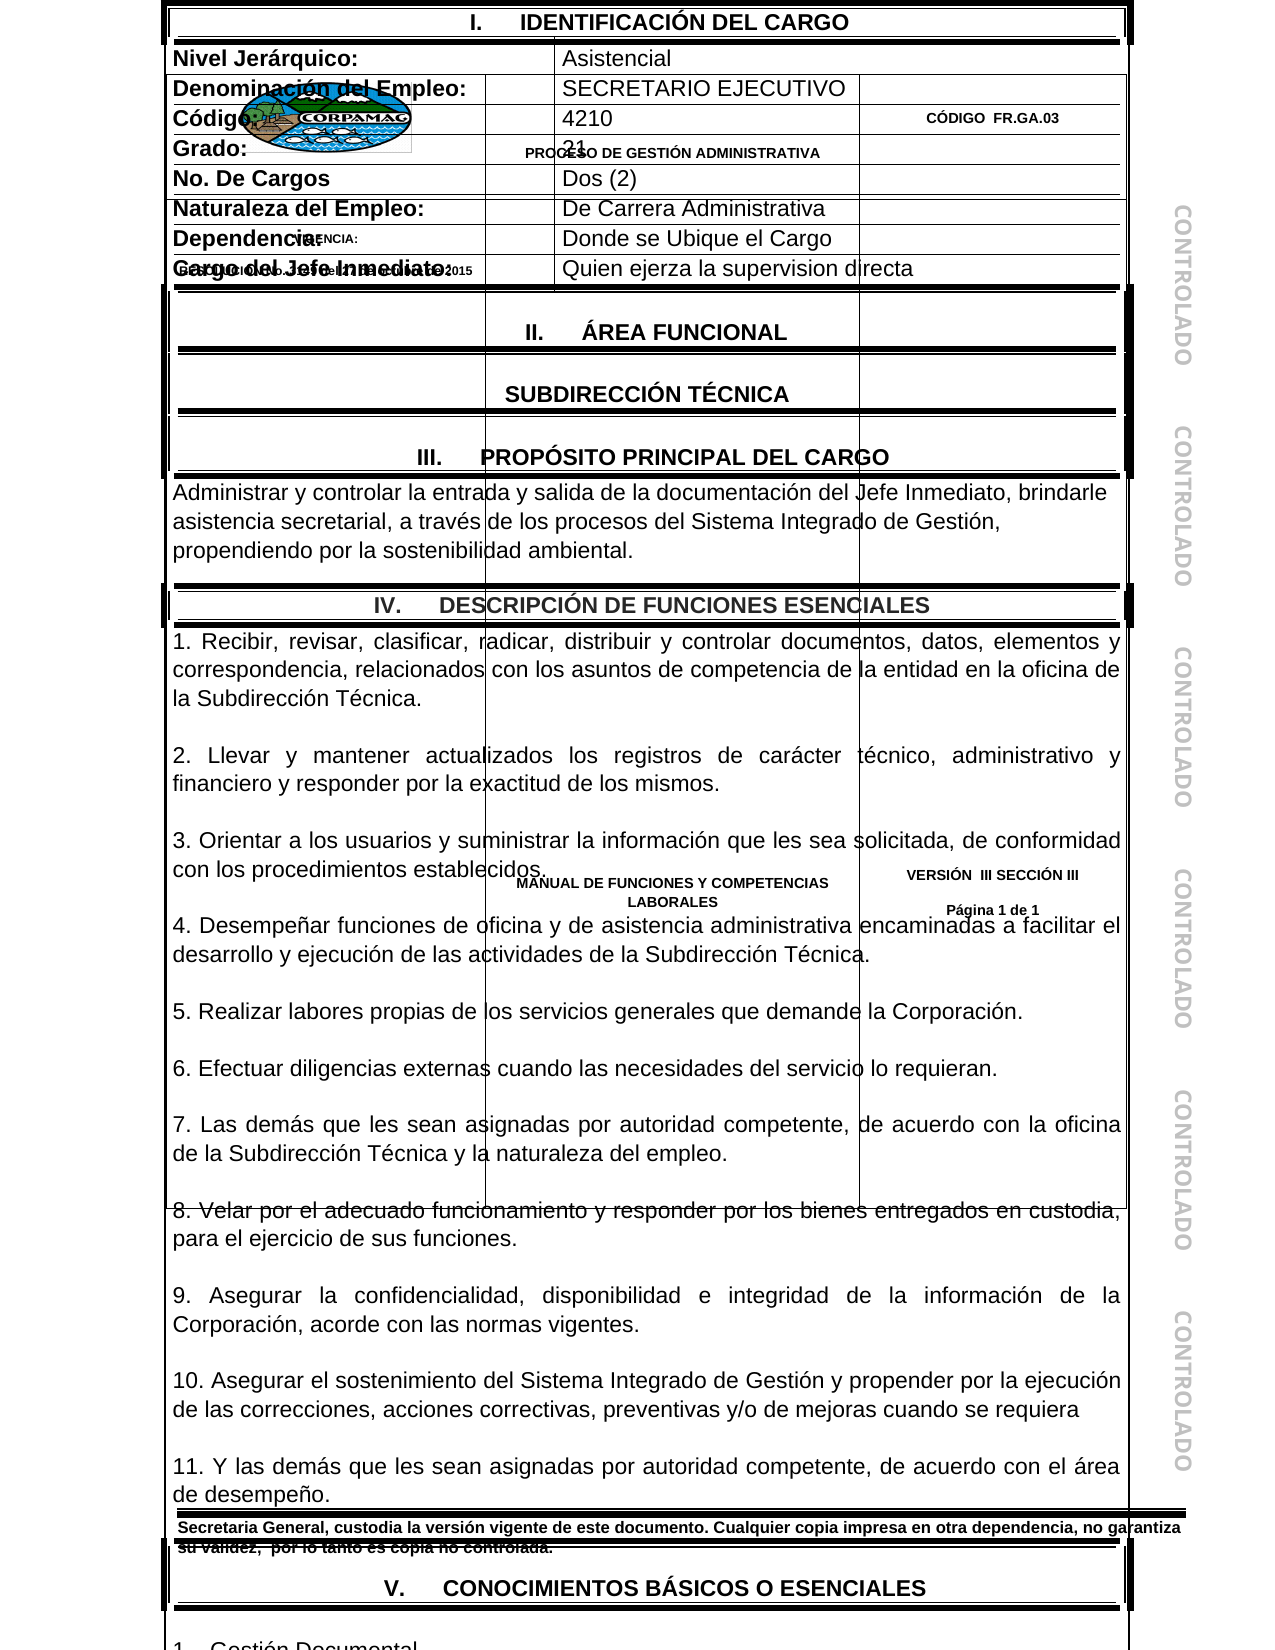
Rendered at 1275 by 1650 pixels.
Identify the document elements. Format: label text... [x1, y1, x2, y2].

table_cell Cargo del Jefe Inmediato: [166, 254, 554, 283]
table_cell ÁREA FUNCIONAL [167, 284, 1127, 346]
table_cell No. De Cargos [166, 164, 554, 193]
table_cell 1. Recibir, revisar, clasificar, radicar, distribuir y controlar documentos, datos, elementos y correspondencia, relacionados con los asuntos de competencia de la entidad en la oficina de la Subdirección Técnica. 2. Llevar y mantener actualizados los registros de carácter técnico, administrativo y financiero y responder por la exactitud de los mismos. 3. Orientar a los usuarios y suministrar la información que les sea solicitada, de conformidad con los procedimientos establecidos. 4. Desempeñar funciones de oficina y de asistencia administrativa encaminadas a facilitar el desarrollo y ejecución de las actividades de la Subdirección Técnica. 5. Realizar labores propias de los servicios generales que demande la Corporación. 6. Efectuar diligencias externas cuando las necesidades del servicio lo requieran. 7. Las demás que les sean asignadas por autoridad competente, de acuerdo con la oficina de la Subdirección Técnica y la naturaleza del empleo. 8. Velar por el adecuado funcionamiento y responder por los bienes entregados en custodia, para el ejercicio de sus funciones. 9. Asegurar la confidencialidad, disponibilidad e integridad de la información de la Corporación, acorde con las normas vigentes. 10. Asegurar el sostenimiento del Sistema Integrado de Gestión y propender por la ejecución de las correcciones, acciones correctivas, preventivas y/o de mejoras cuando se requiera 11. Y las demás que les sean asignadas por autoridad competente, de acuerdo con el área de desempeño. [166, 619, 1128, 1538]
table_cell SUBDIRECCIÓN TÉCNICA [167, 346, 1127, 408]
table_cell 4210 [555, 104, 1128, 133]
table_cell Dos (2) [555, 164, 1128, 193]
table_cell Código: [166, 104, 554, 133]
table_cell Donde se Ubique el Cargo [555, 224, 1128, 253]
table_cell Grado: [166, 134, 554, 163]
table_cell SECRETARIO EJECUTIVO [555, 74, 1128, 103]
table_cell Quien ejerza la supervision directa [555, 254, 1128, 283]
table_cell Gestión Documental. Sistema de gestión de seguridad y salud en el trabajo. Servicio de Atención al Cliente. Redacción y manejo de actos administrativos. Canales de atención. Manejo de Presupuesto Procedimiento y trámites de registro de información. Conocimientos básicos en informática: Word, Excel, Power Point e Internet [166, 1602, 1128, 1650]
table_cell Dependencia: [166, 224, 554, 253]
table_cell 21 [555, 134, 1128, 163]
table_cell PROPÓSITO PRINCIPAL DEL CARGO [167, 408, 1127, 470]
table_cell CONOCIMIENTOS BÁSICOS O ESENCIALES [167, 1538, 1127, 1602]
table_header IDENTIFICACIÓN DEL CARGO [170, 9, 1124, 36]
table_cell Asistencial [555, 36, 1128, 73]
table_cell Naturaleza del Empleo: [166, 194, 554, 223]
table_cell DESCRIPCIÓN DE FUNCIONES ESENCIALES [167, 583, 1127, 619]
table_cell Administrar y controlar la entrada y salida de la documentación del Jefe Inmediato, brindarle asistencia secretarial, a través de los procesos del Sistema Integrado de Gestión, propendiendo por la sostenibilidad ambiental. [166, 470, 1128, 583]
table_cell Denominación del Empleo: [166, 74, 554, 103]
table_cell Nivel Jerárquico: [166, 36, 554, 73]
table_cell De Carrera Administrativa [555, 194, 1128, 223]
